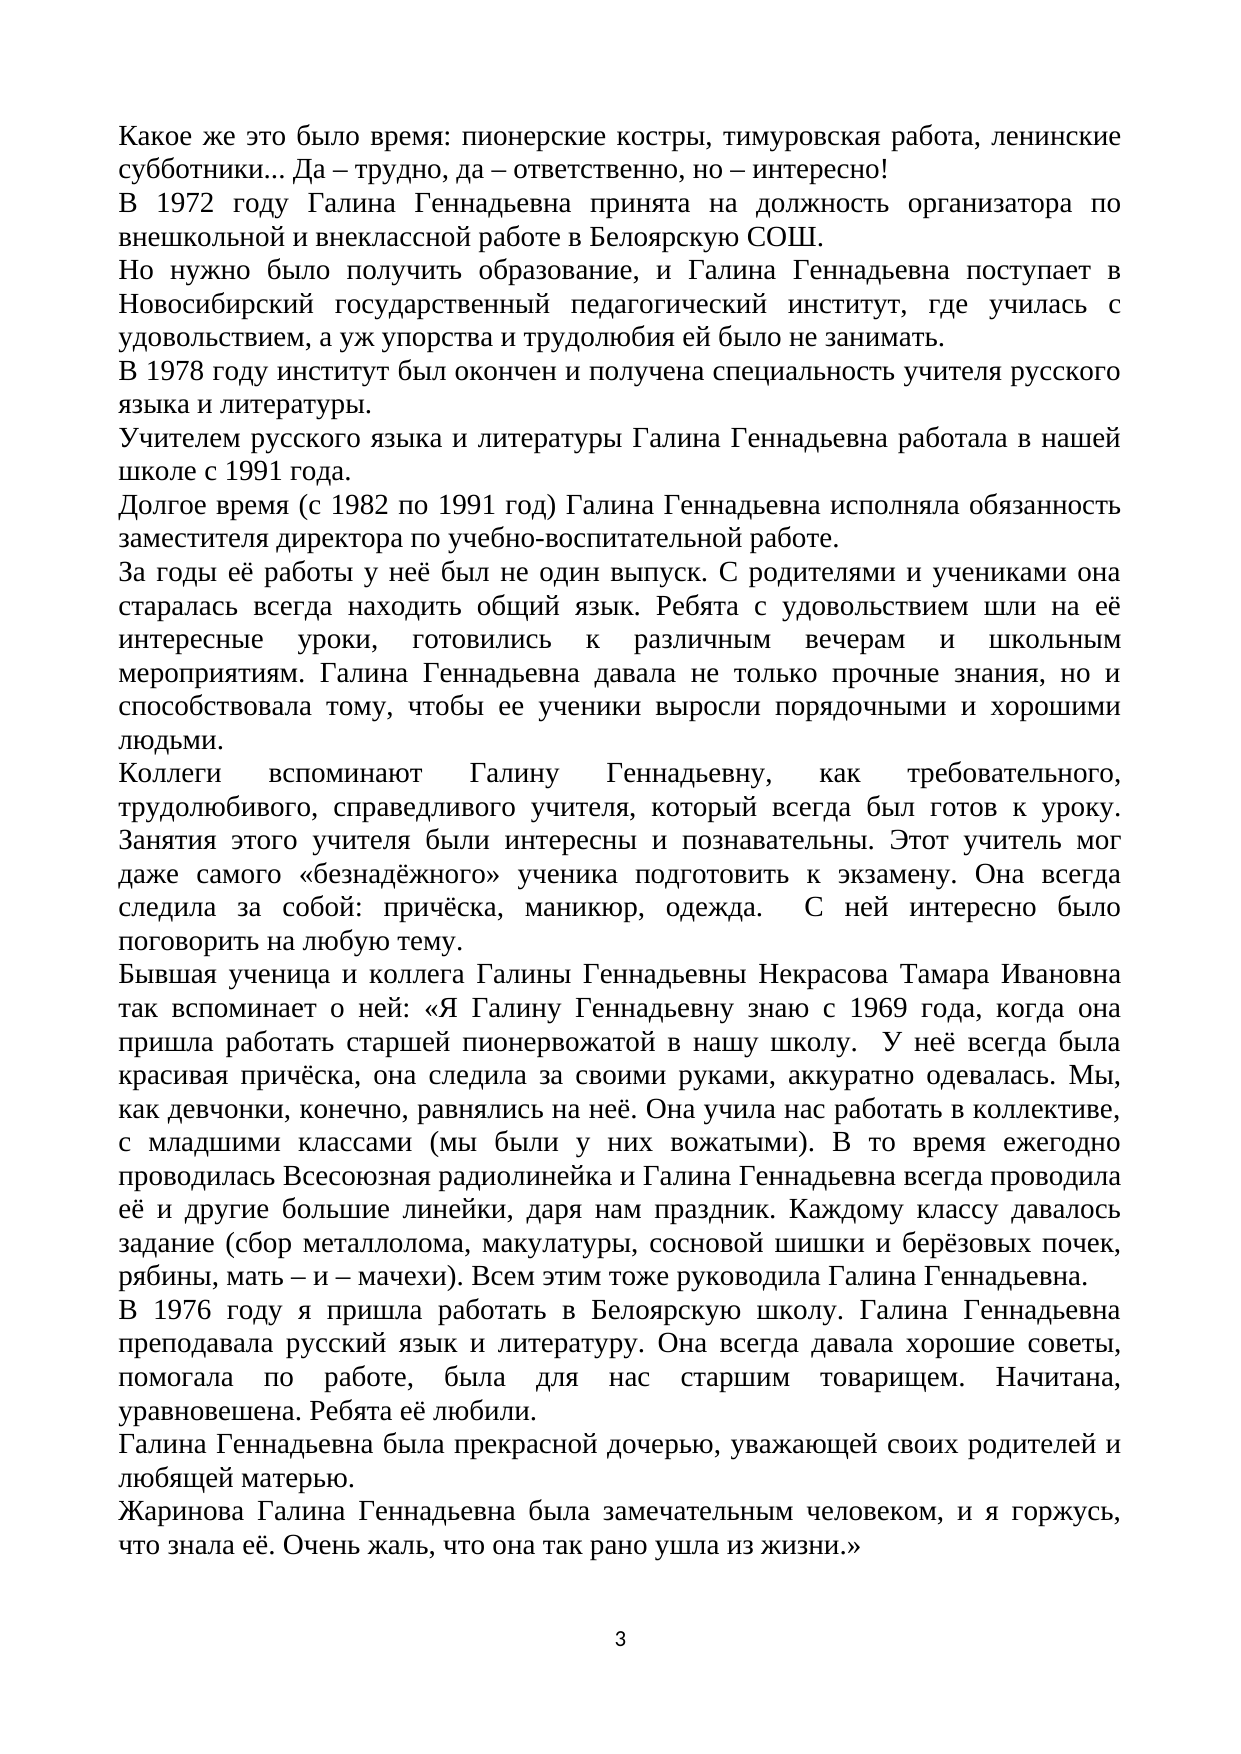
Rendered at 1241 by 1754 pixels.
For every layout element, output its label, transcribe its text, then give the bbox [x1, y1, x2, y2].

text В 1972 году Галина Геннадьевна принята на должность организатора по внешкольной и внеклассной работе в Белоярскую СОШ. [118, 185, 1122, 252]
text Коллеги вспоминают Галину Геннадьевну, как требовательного, трудолюбивого, справедливого учителя, который всегда был готов к уроку. Занятия этого учителя были интересны и познавательны. Этот учитель мог даже самого «безнадёжного» ученика подготовить к экзамену. Она всегда следила за собой: причёска, маникюр, одежда. С ней интересно было поговорить на любую тему. [118, 755, 1122, 957]
text Жаринова Галина Геннадьевна была замечательным человеком, и я горжусь, что знала её. Очень жаль, что она так рано ушла из жизни.» [118, 1493, 1122, 1560]
text В 1978 году институт был окончен и получена специальность учителя русского языка и литературы. [118, 353, 1122, 420]
text За годы её работы у неё был не один выпуск. С родителями и учениками она старалась всегда находить общий язык. Ребята с удовольствием шли на её интересные уроки, готовились к различным вечерам и школьным мероприятиям. Галина Геннадьевна давала не только прочные знания, но и способствовала тому, чтобы ее ученики выросли порядочными и хорошими людьми. [118, 554, 1122, 755]
text Бывшая ученица и коллега Галины Геннадьевны Некрасова Тамара Ивановна так вспоминает о ней: «Я Галину Геннадьевну знаю с 1969 года, когда она пришла работать старшей пионервожатой в нашу школу. У неё всегда была красивая причёска, она следила за своими руками, аккуратно одевалась. Мы, как девчонки, конечно, равнялись на неё. Она учила нас работать в коллективе, с младшими классами (мы были у них вожатыми). В то время ежегодно проводилась Всесоюзная радиолинейка и Галина Геннадьевна всегда проводила её и другие большие линейки, даря нам праздник. Каждому классу давалось задание (сбор металлолома, макулатуры, сосновой шишки и берёзовых почек, рябины, мать – и – мачехи). Всем этим тоже руководила Галина Геннадьевна. [118, 957, 1122, 1292]
text В 1976 году я пришла работать в Белоярскую школу. Галина Геннадьевна преподавала русский язык и литературу. Она всегда давала хорошие советы, помогала по работе, была для нас старшим товарищем. Начитана, уравновешена. Ребята её любили. [118, 1292, 1122, 1426]
text Но нужно было получить образование, и Галина Геннадьевна поступает в Новосибирский государственный педагогический институт, где училась с удовольствием, а уж упорства и трудолюбия ей было не занимать. [118, 252, 1122, 353]
text Учителем русского языка и литературы Галина Геннадьевна работала в нашей школе с 1991 года. [118, 420, 1122, 487]
text Долгое время (с 1982 по 1991 год) Галина Геннадьевна исполняла обязанность заместителя директора по учебно-воспитательной работе. [118, 487, 1122, 554]
text Галина Геннадьевна была прекрасной дочерью, уважающей своих родителей и любящей матерью. [118, 1426, 1122, 1493]
text Какое же это было время: пионерские костры, тимуровская работа, ленинские субботники... Да – трудно, да – ответственно, но – интересно! [118, 118, 1122, 185]
